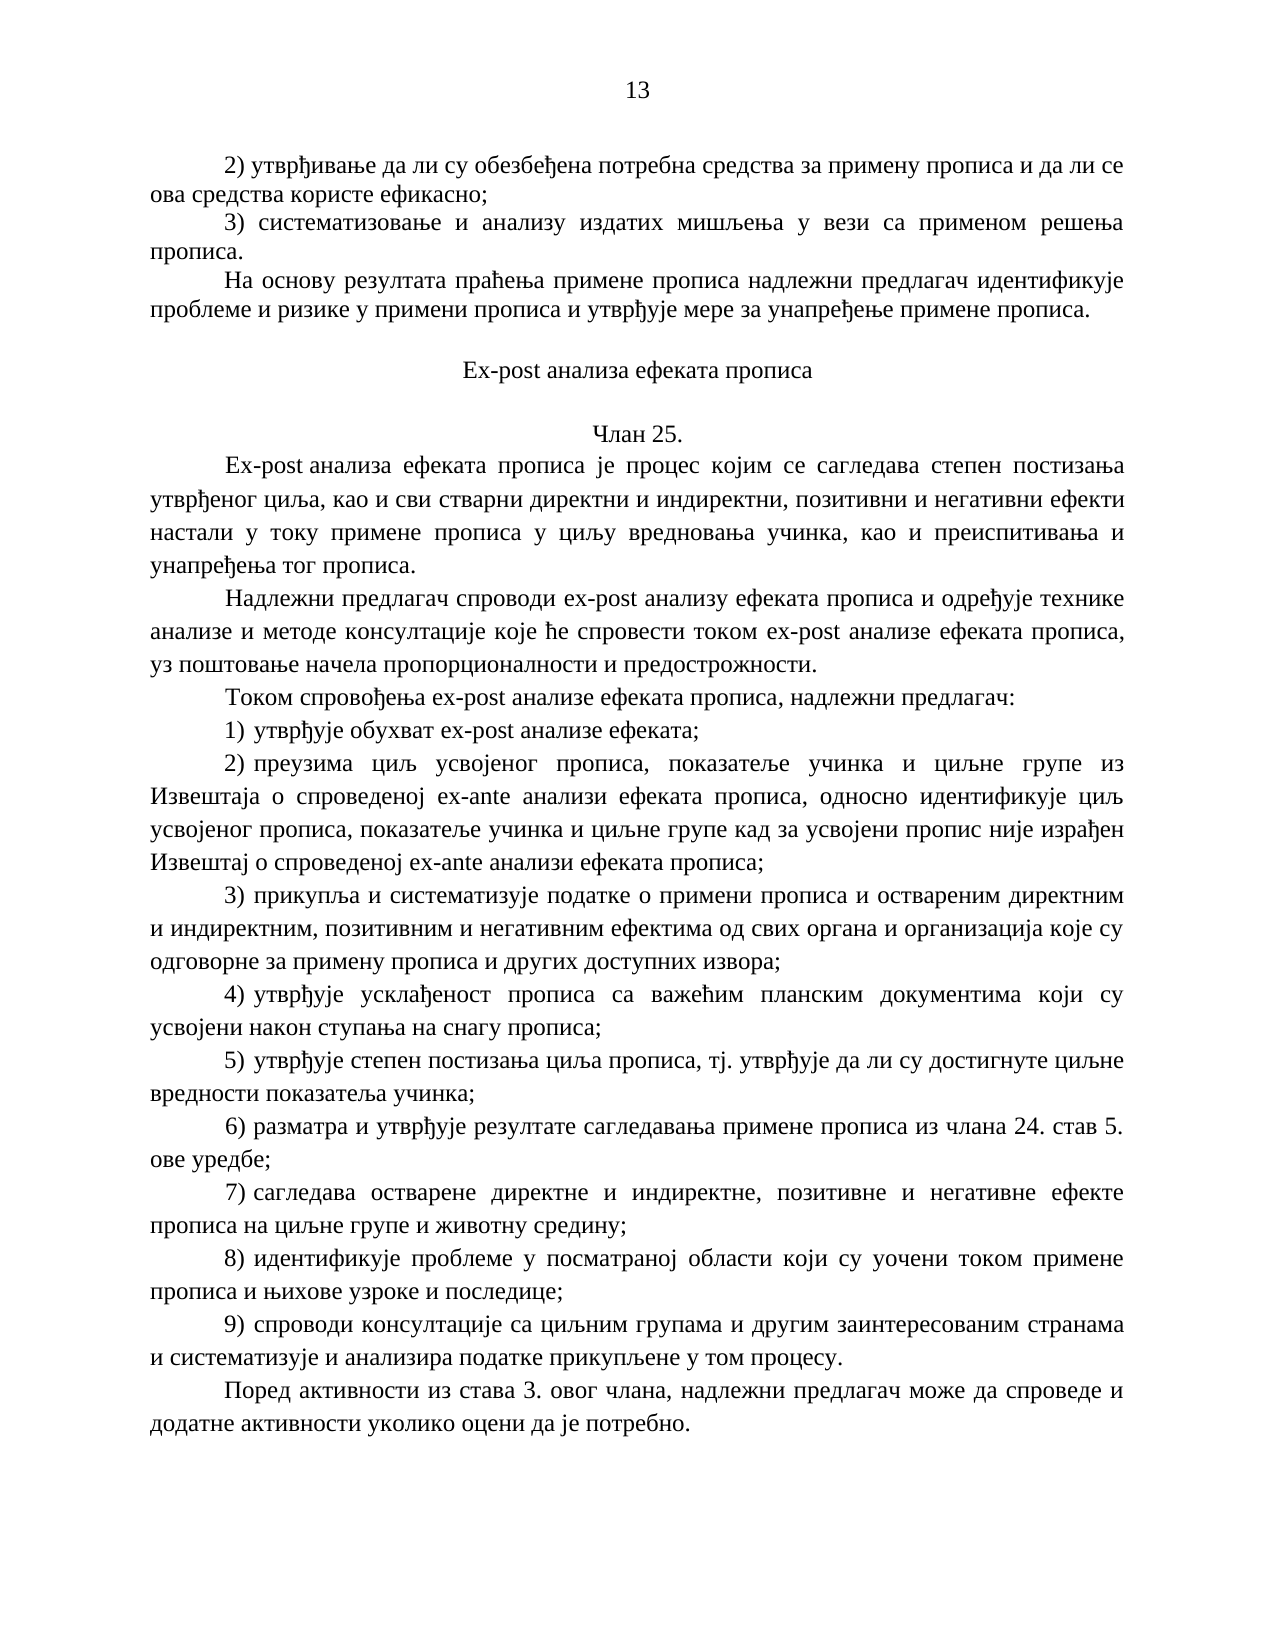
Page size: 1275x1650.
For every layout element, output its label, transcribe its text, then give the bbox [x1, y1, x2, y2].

list 2) утврђивање да ли су обезбеђена потребна средства за примену прописа и да ли се ова средства користе ефикасно; [150, 150, 1125, 207]
text Члан 25. [150, 419, 1125, 448]
text Током спровођења еx-post анализе ефеката прописа, надлежни предлагач: [150, 682, 1125, 711]
list утврђује степен постизања циља прописа, тј. утврђује да ли су достигнуте циљне вредности показатеља учинка; [150, 1045, 1125, 1107]
list утврђује усклађеност прописа са важећим планским документима који су усвојени након ступања на снагу прописа; [150, 979, 1125, 1041]
text Надлежни предлагач спроводи ex-post анализу ефеката прописа и одређује технике анализе и методе консултације које ће спровести током ex-post анализе ефеката прописа, уз поштовање начела пропорционалности и предострожности. [150, 583, 1125, 677]
list спроводи консултације са циљним групама и другим заинтересованим странама и систематизује и анализира податке прикупљене у том процесу. [150, 1309, 1125, 1371]
list Поред активности из става 3. овог члана, надлежни предлагач може да спроведе и додатне активности уколико оцени да је потребно. [150, 1375, 1125, 1437]
list На основу резултата праћења примене прописа надлежни предлагач идентификује проблеме и ризике у примени прописа и утврђује мере за унапређење примене прописа. [150, 265, 1125, 322]
subtitle Еx-post анализa ефеката прописа [150, 356, 1125, 384]
list прикупља и систематизује податке о примени прописа и оствареним директним и индиректним, позитивним и негативним ефектима од свих органа и организација које су одговорне за примену прописа и других доступних извора; [150, 880, 1125, 975]
list преузима циљ усвојеног прописа, показатеље учинка и циљне групе из Извештаја о спроведеној ex-ante анализи ефеката прописа, односно идентификује циљ усвојеног прописа, показатеље учинка и циљне групе кад за усвојени пропис није израђен Извештај о спроведеној ex-ante анализи ефеката прописа; [150, 748, 1125, 876]
list сагледава остварене директне и индиректне, позитивне и негативне ефекте прописа на циљне групе и животну средину; [150, 1177, 1125, 1239]
list разматра и утврђује резултате сагледавања примене прописа из члана 24. став 5. ове уредбе; [150, 1111, 1125, 1173]
list 3) систематизовање и анализу издатих мишљења у вези са применом решења прописа. [150, 207, 1125, 265]
list утврђује обухват еx-рost анализе ефеката; [150, 715, 1125, 743]
text Ex-post анализа ефеката прописа је процес којим се сагледава степен постизања утврђеног циља, као и сви стварни директни и индиректни, позитивни и негативни ефекти настали у току примене прописа у циљу вредновања учинка, као и преиспитивања и унапређења тог прописа. [150, 451, 1125, 578]
list идентификује проблеме у посматраној области који су уочени током примене прописа и њихове узроке и последице; [150, 1243, 1125, 1305]
